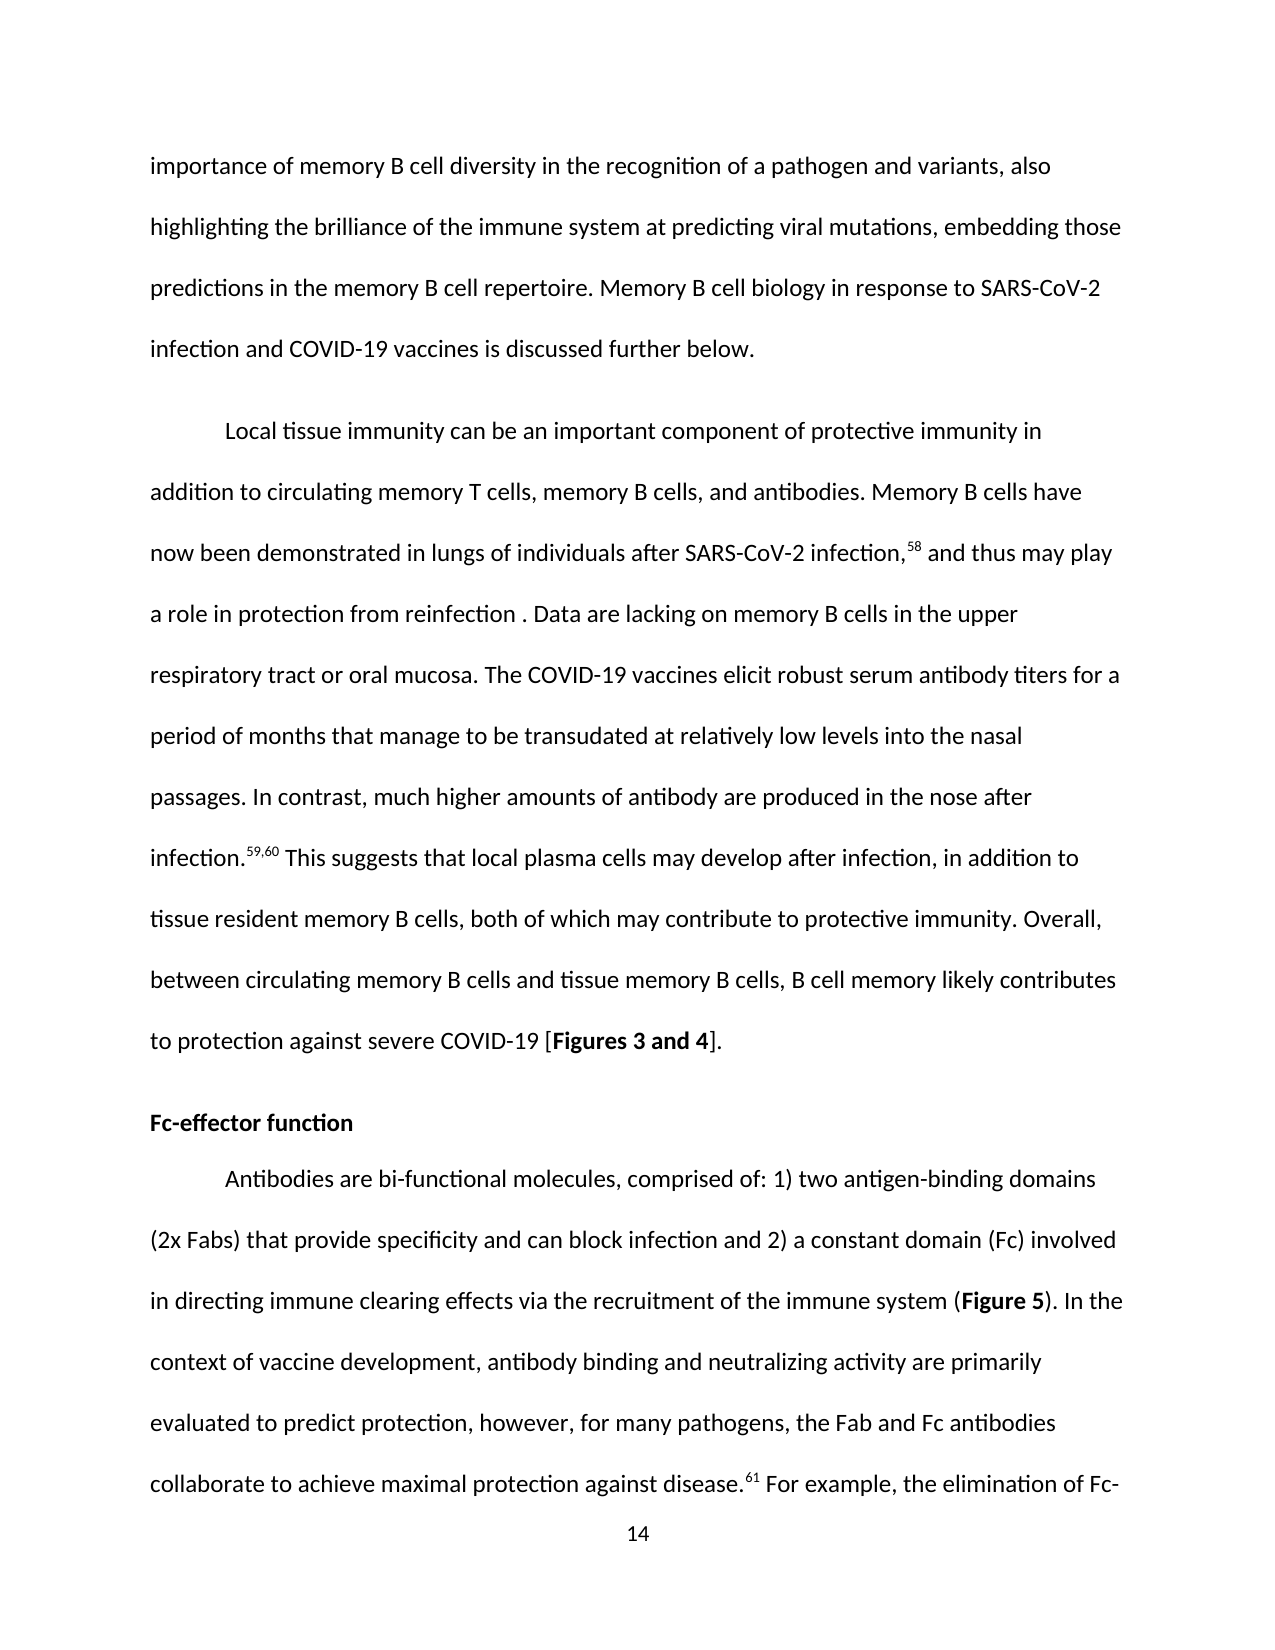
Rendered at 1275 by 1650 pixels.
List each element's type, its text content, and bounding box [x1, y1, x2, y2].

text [150, 1163, 1125, 1499]
text Fc-effector function [150, 1107, 1125, 1138]
text Local tissue immunity can be an important component of protective immunity in addition to circulating memory T cells, memory B cells, and antibodies. Memory B cells have now been demonstrated in lungs of individuals after SARS-CoV-2 infection,58 and thus may play a role in protection from reinfection . Data are lacking on memory B cells in the upper respiratory tract or oral mucosa. The COVID-19 vaccines elicit robust serum antibody titers for a period of months that manage to be transudated at relatively low levels into the nasal passages. In contrast, much higher amounts of antibody are produced in the nose after infection.59,60 This suggests that local plasma cells may develop after infection, in addition to tissue resident memory B cells, both of which may contribute to protective immunity. Overall, between circulating memory B cells and tissue memory B cells, B cell memory likely contributes to protection against severe COVID-19 [Figures 3 and 4]. [150, 415, 1125, 1056]
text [150, 150, 1125, 364]
